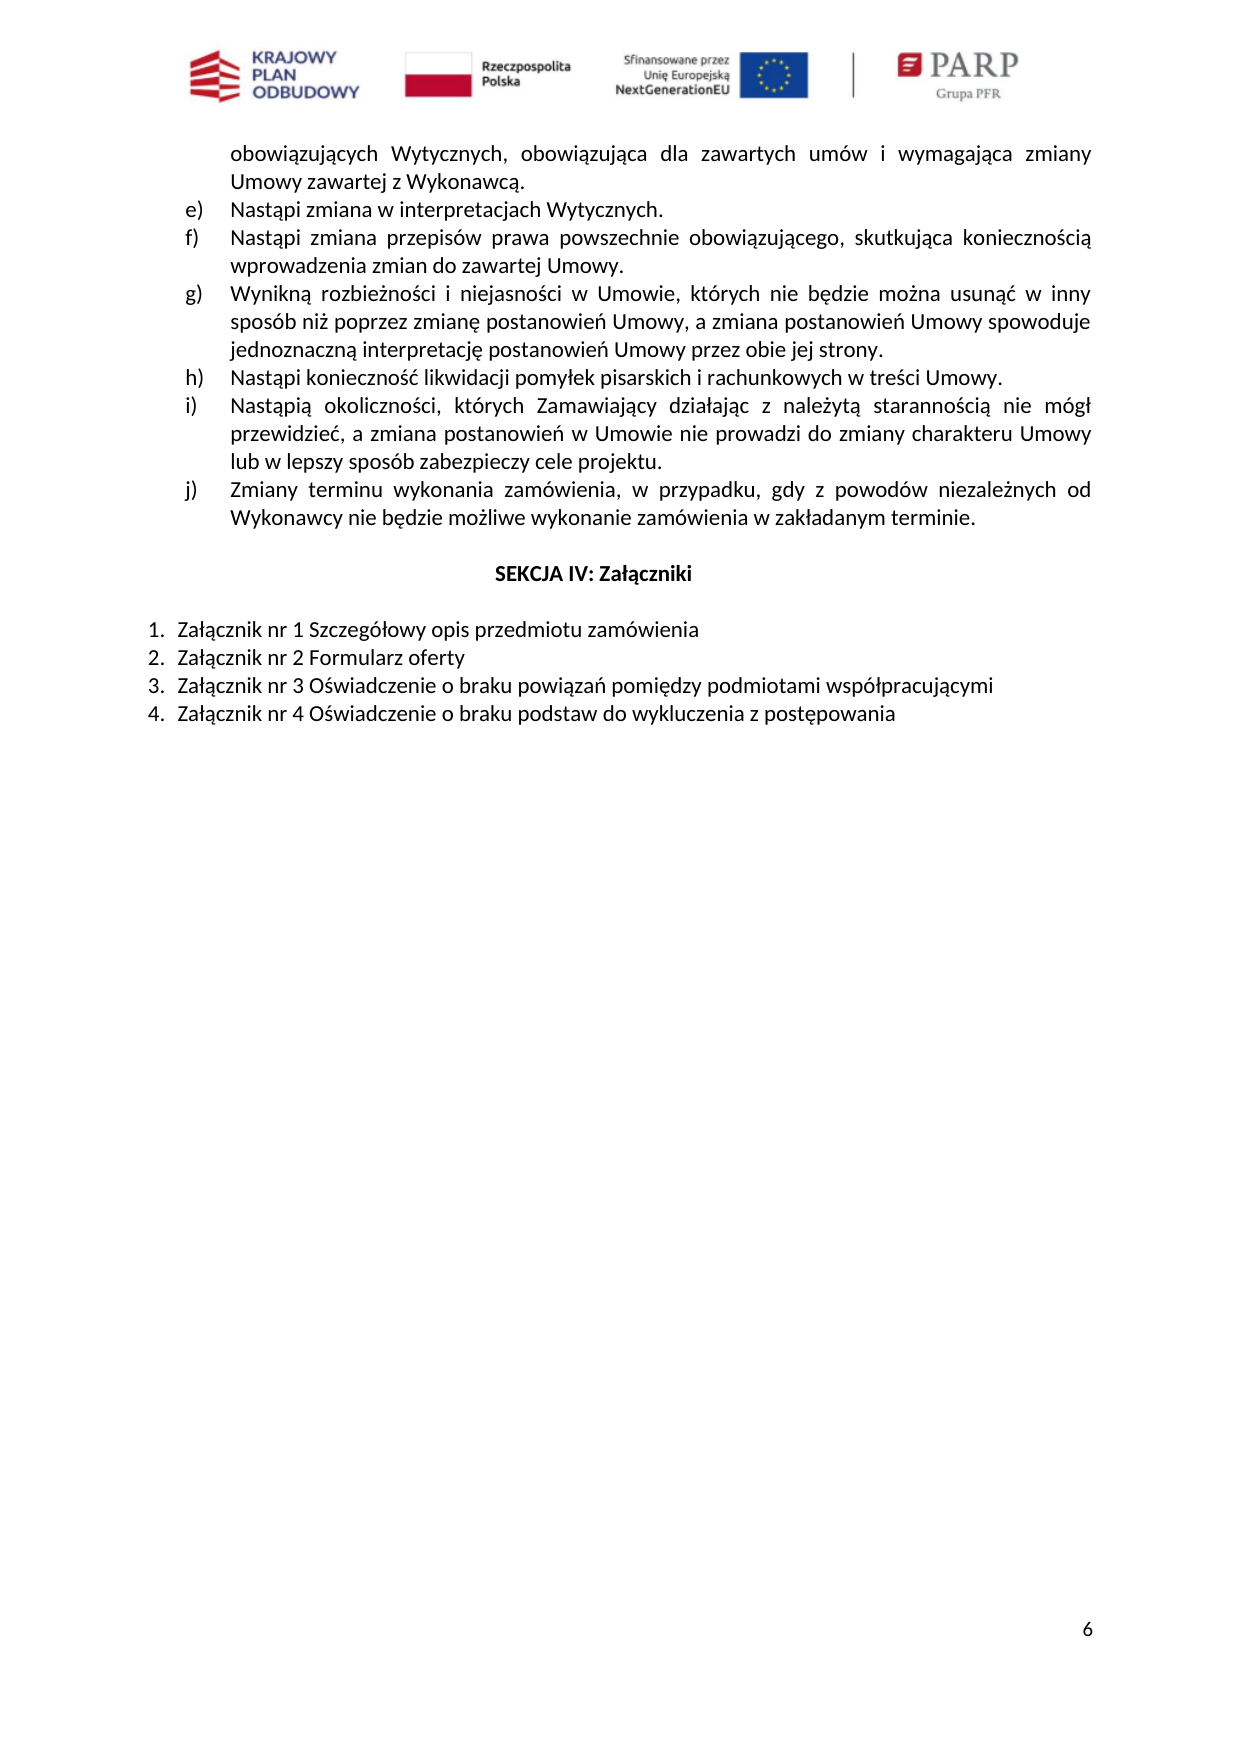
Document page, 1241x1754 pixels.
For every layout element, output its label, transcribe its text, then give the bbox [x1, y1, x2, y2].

list Nastąpią okoliczności, których Zamawiający działając z należytą starannością nie mógł przewidzieć, a zmiana postanowień w Umowie nie prowadzi do zmiany charakteru Umowy lub w lepszy sposób zabezpieczy cele projektu. [185, 391, 1093, 475]
list Załącznik nr 3 Oświadczenie o braku powiązań pomiędzy podmiotami współpracującymi [148, 671, 1093, 699]
list Załącznik nr 2 Formularz oferty [148, 643, 1093, 671]
list Wynikną rozbieżności i niejasności w Umowie, których nie będzie można usunąć w inny sposób niż poprzez zmianę postanowień Umowy, a zmiana postanowień Umowy spowoduje jednoznaczną interpretację postanowień Umowy przez obie jej strony. [185, 279, 1093, 363]
list Załącznik nr 1 Szczegółowy opis przedmiotu zamówienia [148, 615, 1093, 643]
list Załącznik nr 4 Oświadczenie o braku podstaw do wykluczenia z postępowania [148, 699, 1093, 727]
list Nastąpi zmiana przepisów prawa powszechnie obowiązującego, skutkująca koniecznością wprowadzenia zmian do zawartej Umowy. [185, 223, 1093, 279]
text SEKCJA IV: Załączniki [148, 559, 1039, 587]
list Nastąpi konieczność likwidacji pomyłek pisarskich i rachunkowych w treści Umowy. [185, 363, 1093, 391]
list Zmiany terminu wykonania zamówienia, w przypadku, gdy z powodów niezależnych od Wykonawcy nie będzie możliwe wykonanie zamówienia w zakładanym terminie. [185, 475, 1093, 531]
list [185, 139, 1093, 195]
list Nastąpi zmiana w interpretacjach Wytycznych. [185, 195, 1093, 223]
picture [147, 29, 1093, 115]
